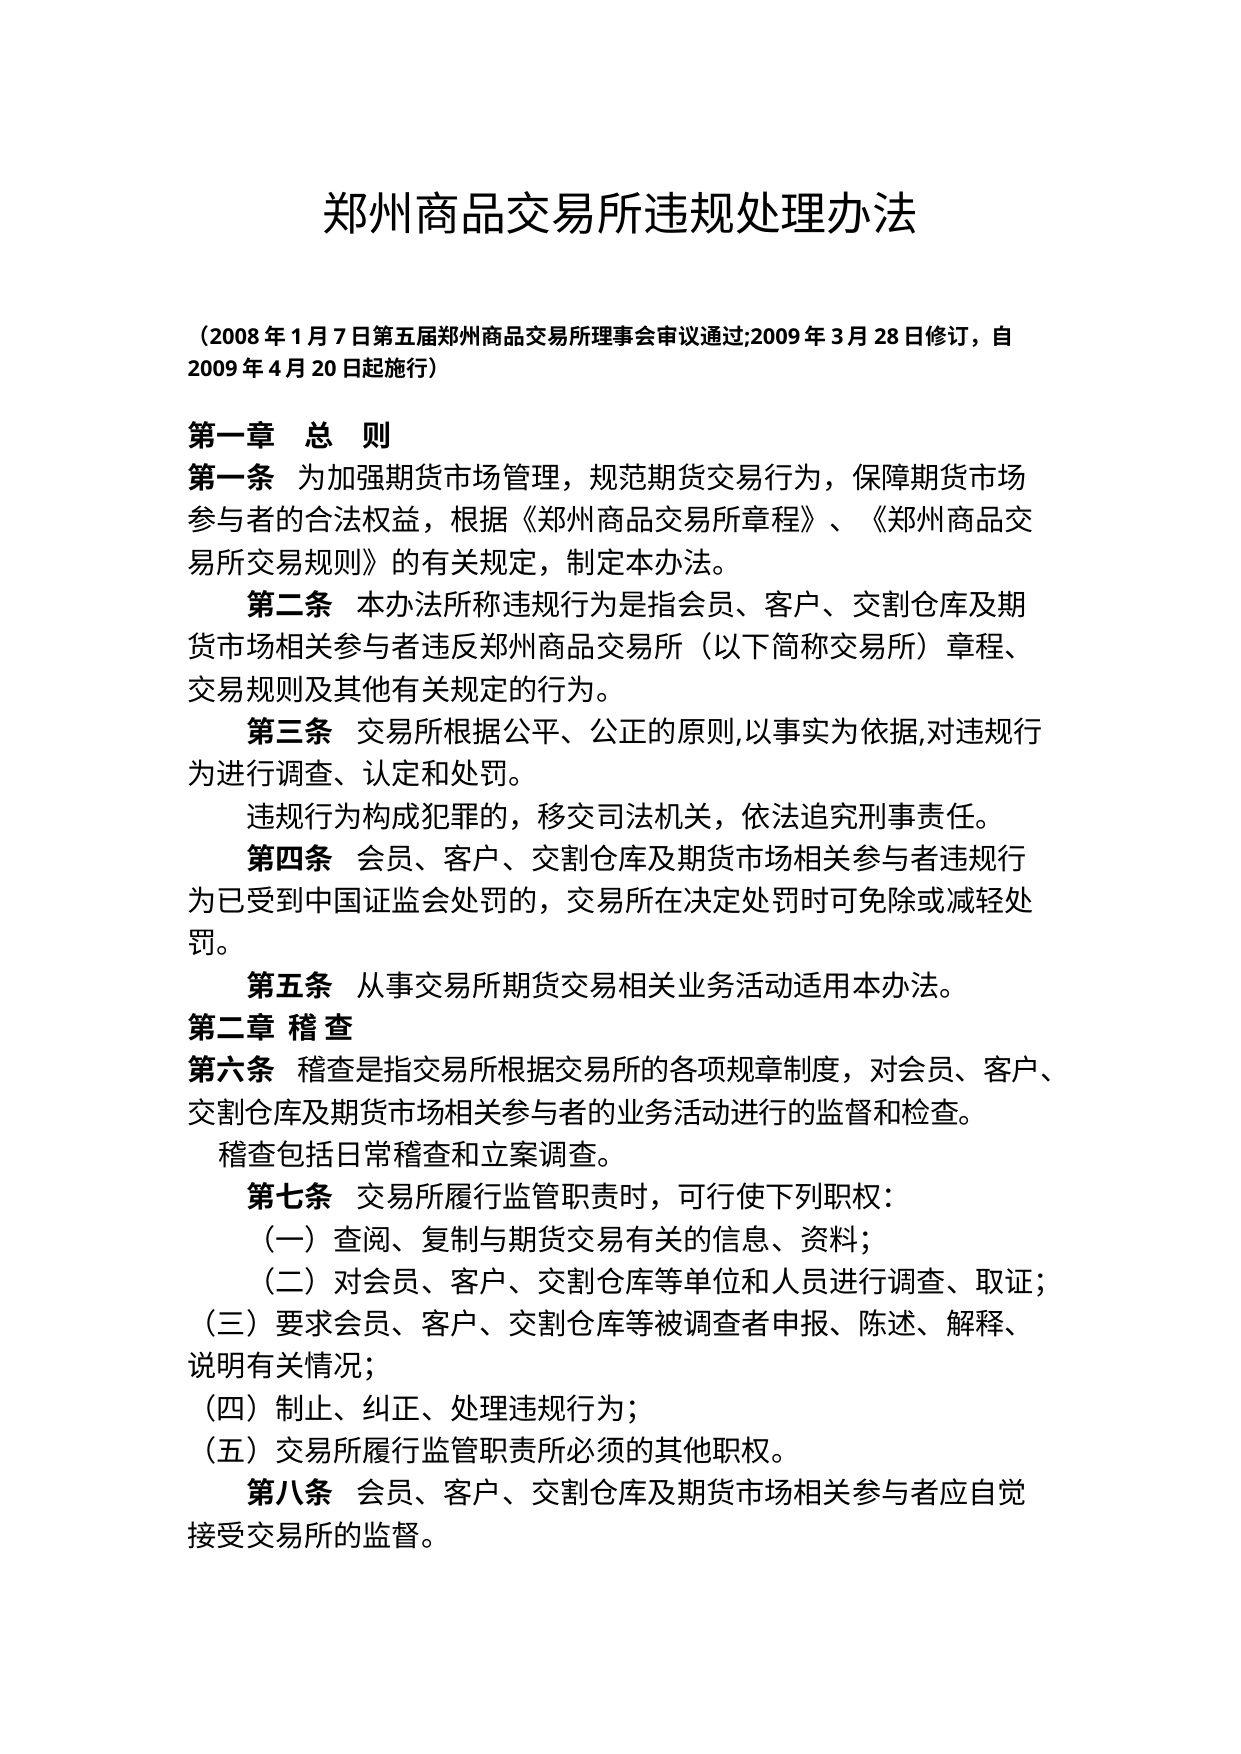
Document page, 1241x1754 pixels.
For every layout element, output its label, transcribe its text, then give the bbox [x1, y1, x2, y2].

text 第五条 从事交易所期货交易相关业务活动适用本办法。 [187, 962, 1053, 1004]
text （五）交易所履行监管职责所必须的其他职权。 [187, 1428, 1053, 1470]
text （二）对会员、客户、交割仓库等单位和人员进行调查、取证； [187, 1258, 1053, 1301]
text （一）查阅、复制与期货交易有关的信息、资料； [187, 1216, 1053, 1258]
text （四）制止、纠正、处理违规行为； [187, 1385, 1053, 1428]
text 郑州商品交易所违规处理办法 [187, 162, 1053, 259]
text 稽查包括日常稽查和立案调查。 [187, 1131, 1053, 1174]
text 第一章 总 则 [187, 412, 1053, 455]
text 第二条 本办法所称违规行为是指会员、客户、交割仓库及期货市场相关参与者违反郑州商品交易所（以下简称交易所）章程、交易规则及其他有关规定的行为。 [187, 582, 1053, 708]
text 第八条 会员、客户、交割仓库及期货市场相关参与者应自觉接受交易所的监督。 [187, 1470, 1053, 1554]
text 第七条 交易所履行监管职责时，可行使下列职权： [187, 1174, 1053, 1216]
text 第四条 会员、客户、交割仓库及期货市场相关参与者违规行为已受到中国证监会处罚的，交易所在决定处罚时可免除或减轻处罚。 [187, 835, 1053, 962]
text 第三条 交易所根据公平、公正的原则,以事实为依据,对违规行为进行调查、认定和处罚。 [187, 708, 1053, 793]
text 第一条 为加强期货市场管理，规范期货交易行为，保障期货市场参与者的合法权益，根据《郑州商品交易所章程》、《郑州商品交易所交易规则》的有关规定，制定本办法。 [187, 455, 1053, 582]
text 第六条 稽查是指交易所根据交易所的各项规章制度，对会员、客户、交割仓库及期货市场相关参与者的业务活动进行的监督和检查。 [187, 1047, 1053, 1131]
text 第二章 稽 查 [187, 1004, 1053, 1047]
text （三）要求会员、客户、交割仓库等被调查者申报、陈述、解释、说明有关情况； [187, 1301, 1053, 1385]
text 违规行为构成犯罪的，移交司法机关，依法追究刑事责任。 [187, 793, 1053, 835]
text （2008年1月7日第五届郑州商品交易所理事会审议通过;2009年3月28日修订，自2009年4月20日起施行） [187, 319, 1053, 383]
